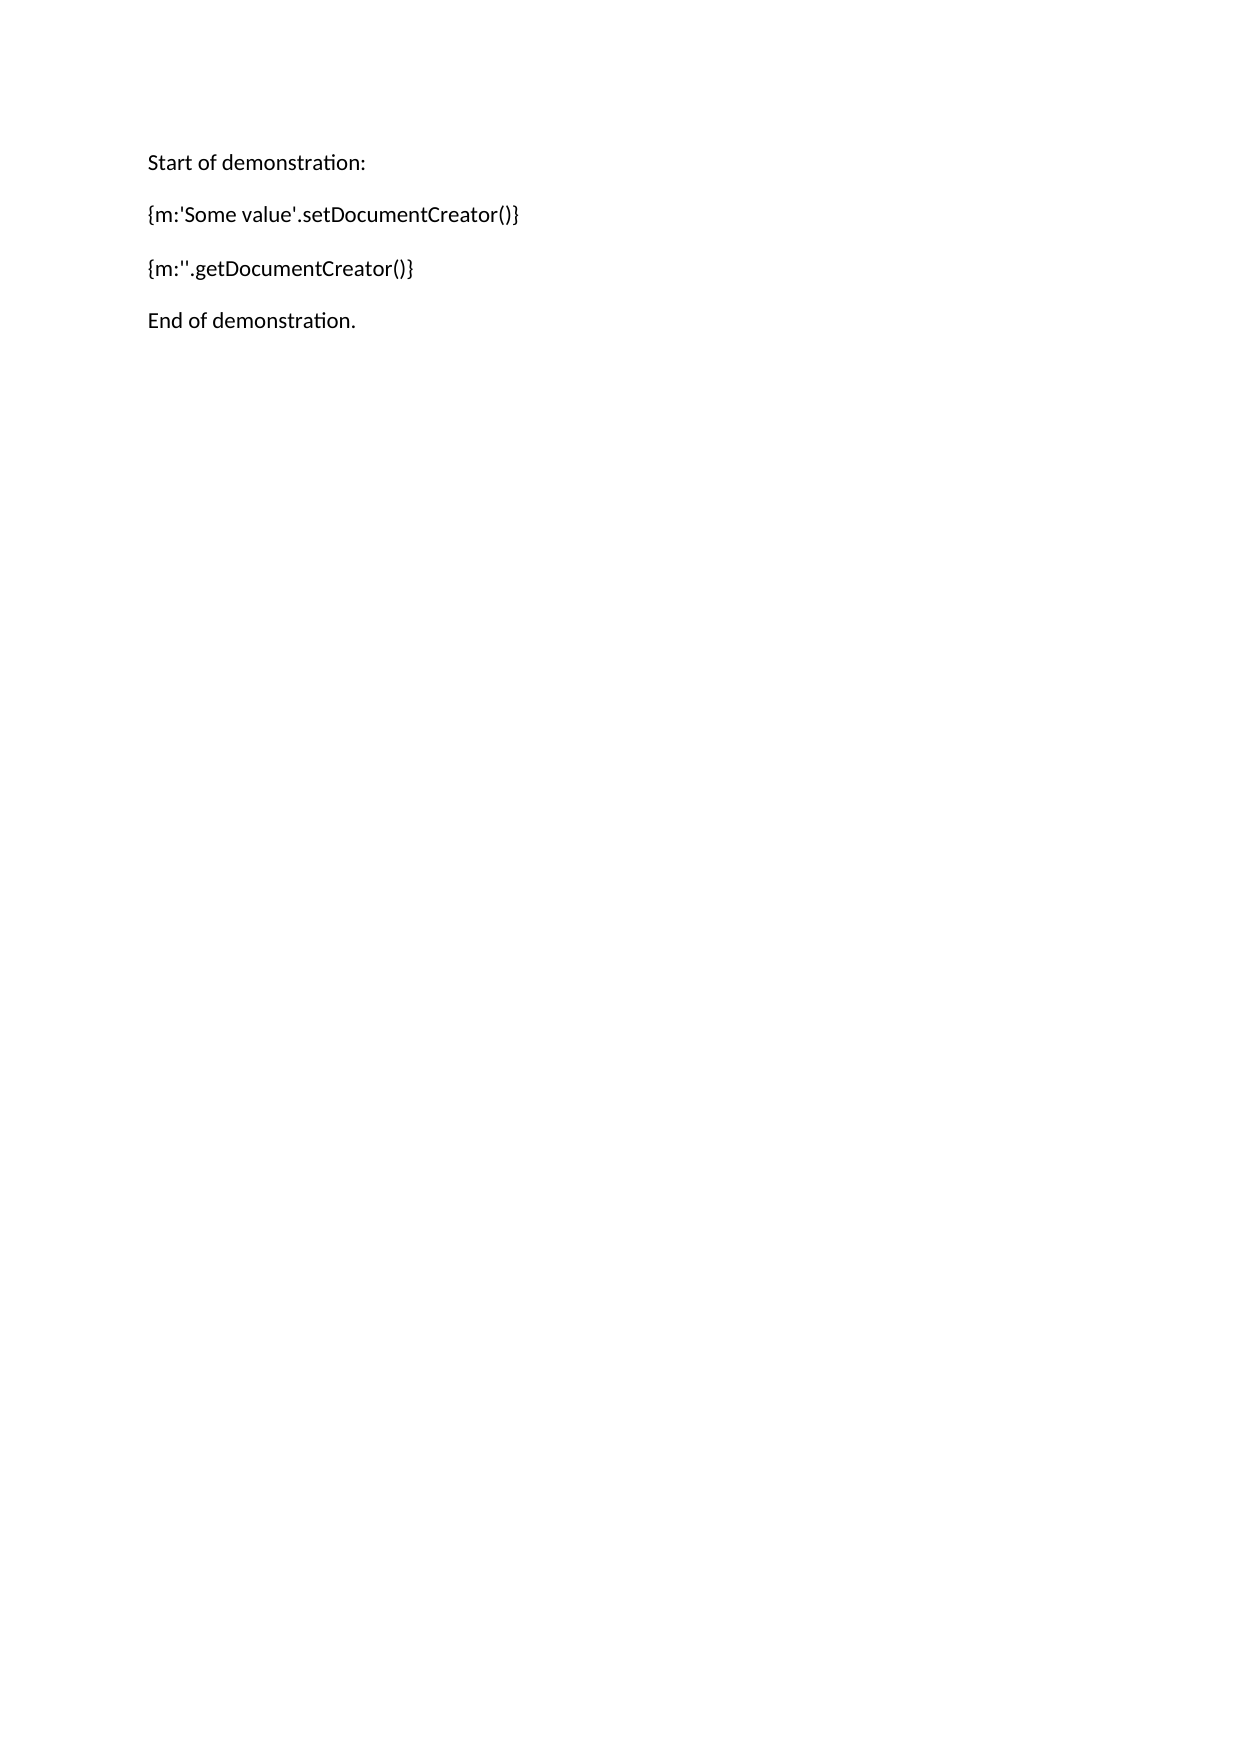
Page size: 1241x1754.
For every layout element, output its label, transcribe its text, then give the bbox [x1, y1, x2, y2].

text {m:''.getDocumentCreator()} [148, 254, 1093, 282]
text Start of demonstration: [148, 148, 1093, 176]
text {m:'Some value'.setDocumentCreator()} [148, 201, 1093, 229]
text End of demonstration. [148, 307, 1093, 335]
